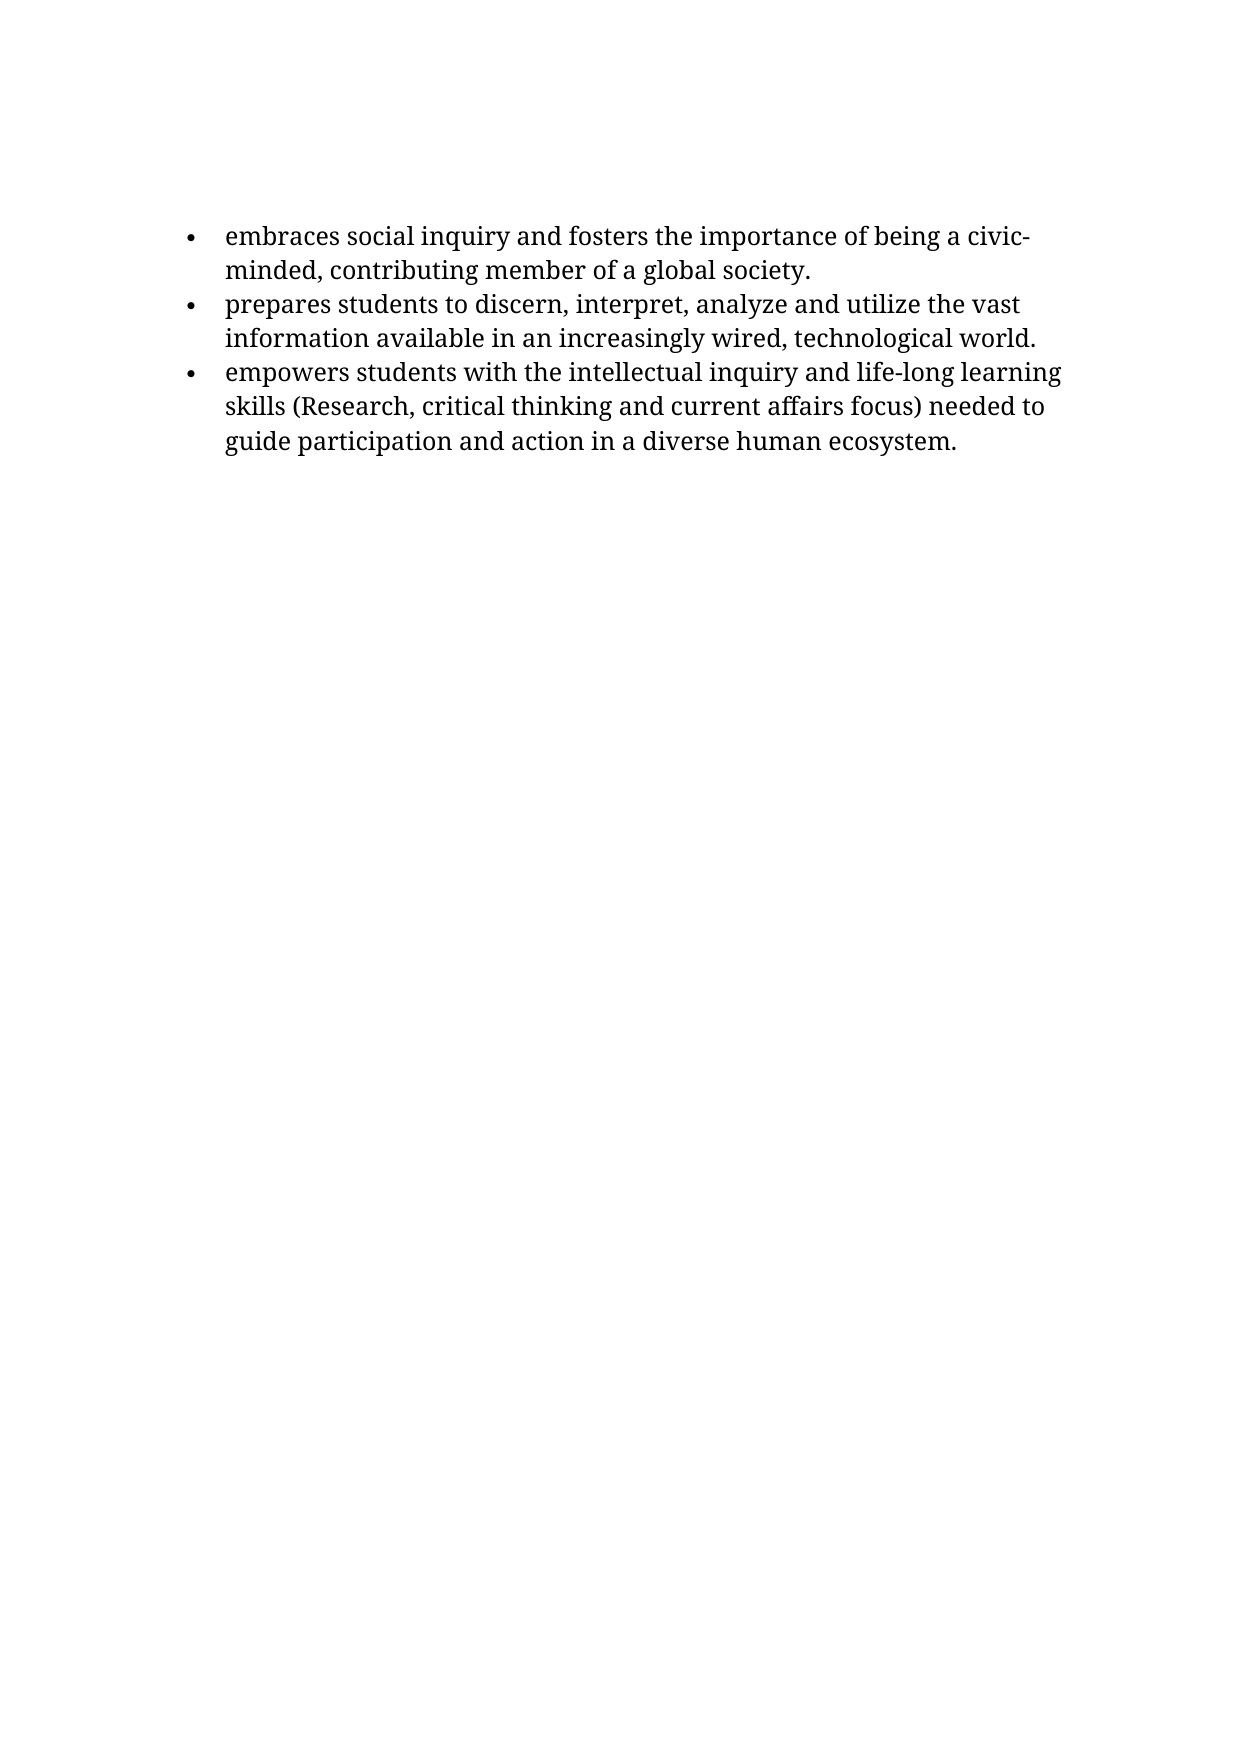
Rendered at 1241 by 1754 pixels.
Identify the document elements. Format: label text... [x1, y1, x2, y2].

list empowers students with the intellectual inquiry and life-long learning skills (Research, critical thinking and current affairs focus) needed to guide participation and action in a diverse human ecosystem. [187, 355, 1090, 457]
list embraces social inquiry and fosters the importance of being a civic-minded, contributing member of a global society. [187, 219, 1090, 287]
list prepares students to discern, interpret, analyze and utilize the vast information available in an increasingly wired, technological world. [187, 287, 1090, 355]
